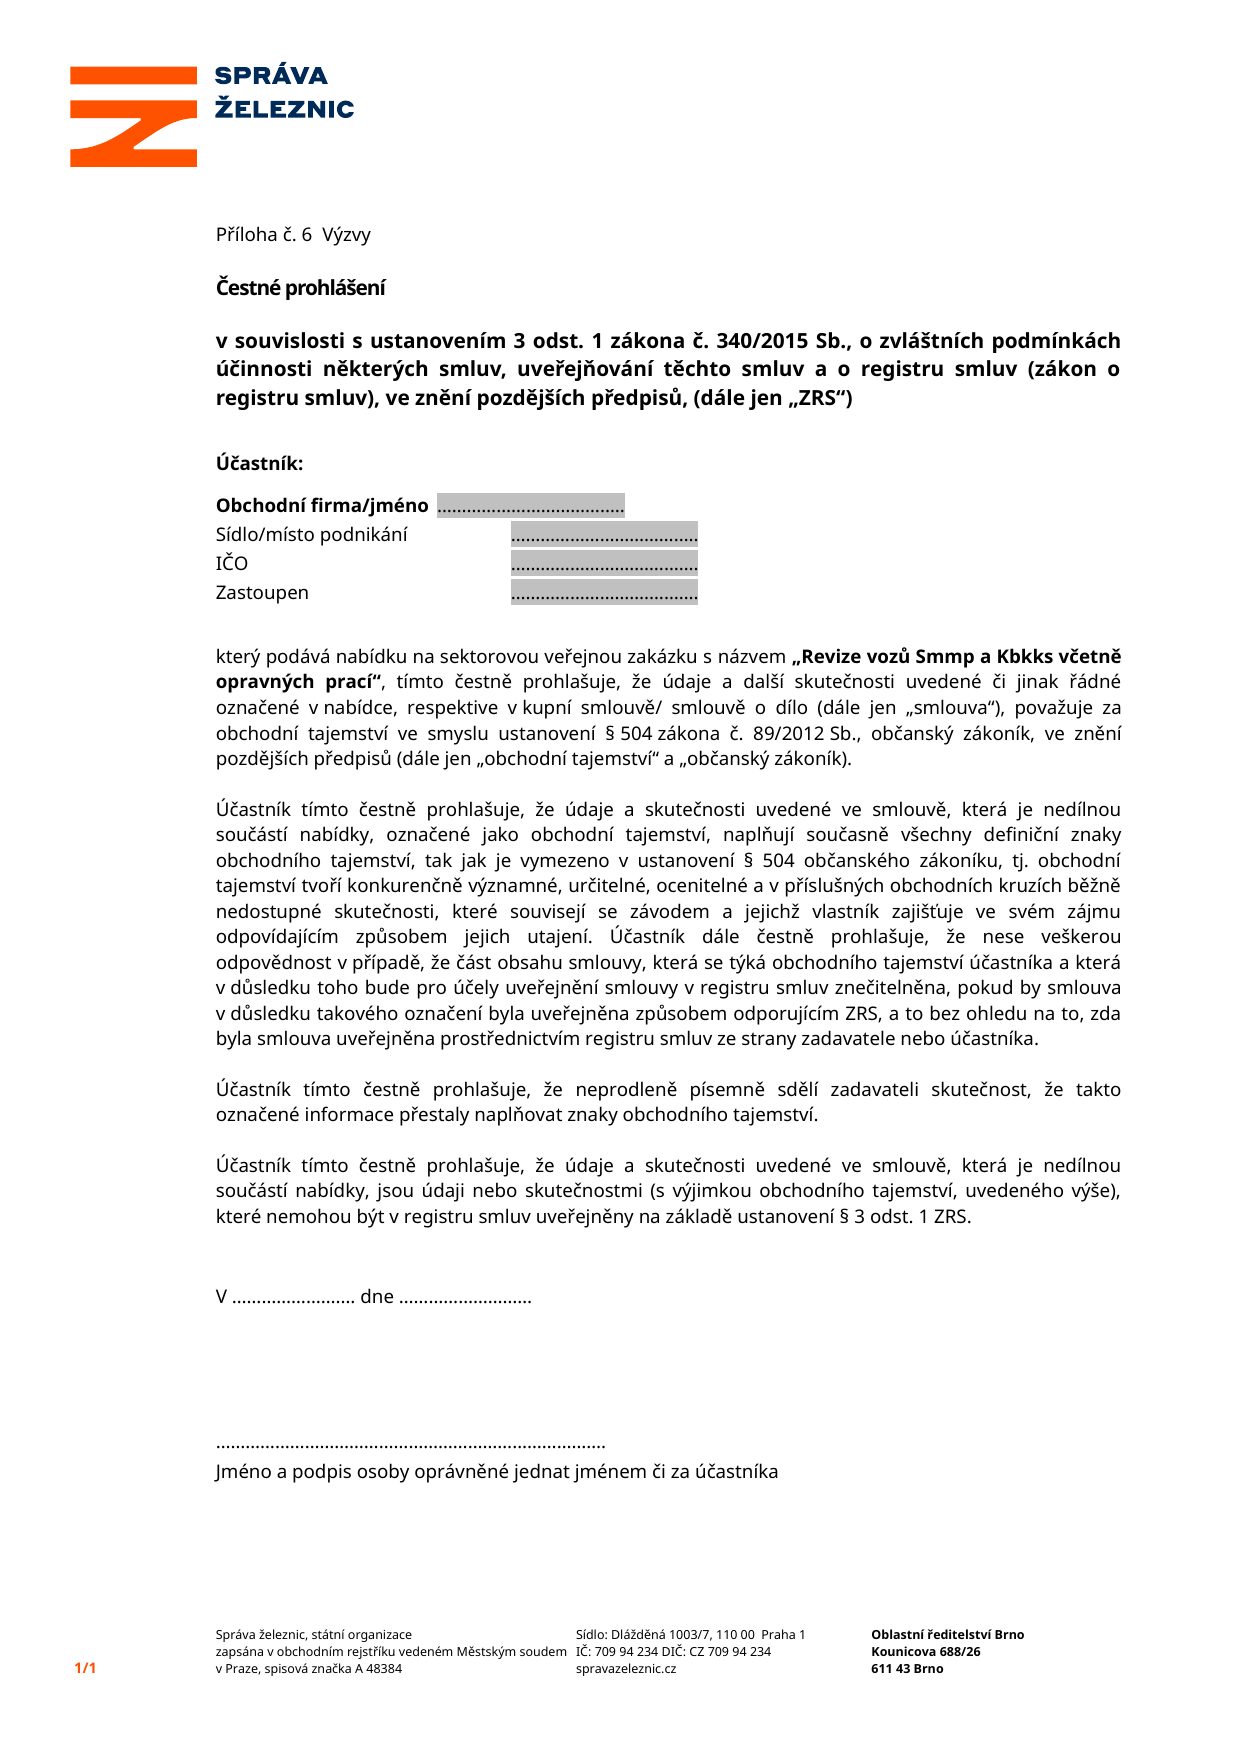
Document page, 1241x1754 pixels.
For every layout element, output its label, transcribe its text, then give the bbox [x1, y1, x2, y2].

text V ………………….… dne ……………………… [216, 1279, 1121, 1308]
title Čestné prohlášení [216, 273, 1122, 301]
text Účastník tímto čestně prohlašuje, že neprodleně písemně sdělí zadavateli skutečnost, že takto označené informace přestaly naplňovat znaky obchodního tajemství. [216, 1076, 1122, 1127]
text Zastoupen ……………………….………. [216, 576, 1122, 605]
text IČO ………………………….……. [216, 547, 1122, 576]
text Sídlo/místo podnikání …………………………….…. [216, 518, 1122, 547]
text Účastník: [216, 446, 1122, 477]
text který podává nabídku na sektorovou veřejnou zakázku s názvem „Revize vozů Smmp a Kbkks včetně opravných prací“, tímto čestně prohlašuje, že údaje a další skutečnosti uvedené či jinak řádné označené v nabídce, respektive v kupní smlouvě/ smlouvě o dílo (dále jen „smlouva“), považuje za obchodní tajemství ve smyslu ustanovení § 504 zákona č. 89/2012 Sb., občanský zákoník, ve znění pozdějších předpisů (dále jen „obchodní tajemství“ a „občanský zákoník). [216, 643, 1122, 771]
text Účastník tímto čestně prohlašuje, že údaje a skutečnosti uvedené ve smlouvě, která je nedílnou součástí nabídky, označené jako obchodní tajemství, naplňují současně všechny definiční znaky obchodního tajemství, tak jak je vymezeno v ustanovení § 504 občanského zákoníku, tj. obchodní tajemství tvoří konkurenčně významné, určitelné, ocenitelné a v příslušných obchodních kruzích běžně nedostupné skutečnosti, které souvisejí se závodem a jejichž vlastník zajišťuje ve svém zájmu odpovídajícím způsobem jejich utajení. Účastník dále čestně prohlašuje, že nese veškerou odpovědnost v případě, že část obsahu smlouvy, která se týká obchodního tajemství účastníka a která v důsledku toho bude pro účely uveřejnění smlouvy v registru smluv znečitelněna, pokud by smlouva v důsledku takového označení byla uveřejněna způsobem odporujícím ZRS, a to bez ohledu na to, zda byla smlouva uveřejněna prostřednictvím registru smluv ze strany zadavatele nebo účastníka. [216, 796, 1122, 1051]
text ……………………………………………………………………. [216, 1425, 1121, 1454]
text Jméno a podpis osoby oprávněné jednat jménem či za účastníka [216, 1454, 1121, 1483]
text Účastník tímto čestně prohlašuje, že údaje a skutečnosti uvedené ve smlouvě, která je nedílnou součástí nabídky, jsou údaji nebo skutečnostmi (s výjimkou obchodního tajemství, uvedeného výše), které nemohou být v registru smluv uveřejněny na základě ustanovení § 3 odst. 1 ZRS. [216, 1152, 1122, 1229]
text v souvislosti s ustanovením 3 odst. 1 zákona č. 340/2015 Sb., o zvláštních podmínkách účinnosti některých smluv, uveřejňování těchto smluv a o registru smluv (zákon o registru smluv), ve znění pozdějších předpisů, (dále jen „ZRS“) [216, 326, 1122, 411]
text Obchodní firma/jméno …………………………….…. [216, 489, 1122, 518]
text Příloha č. 6 Výzvy [216, 222, 1122, 247]
